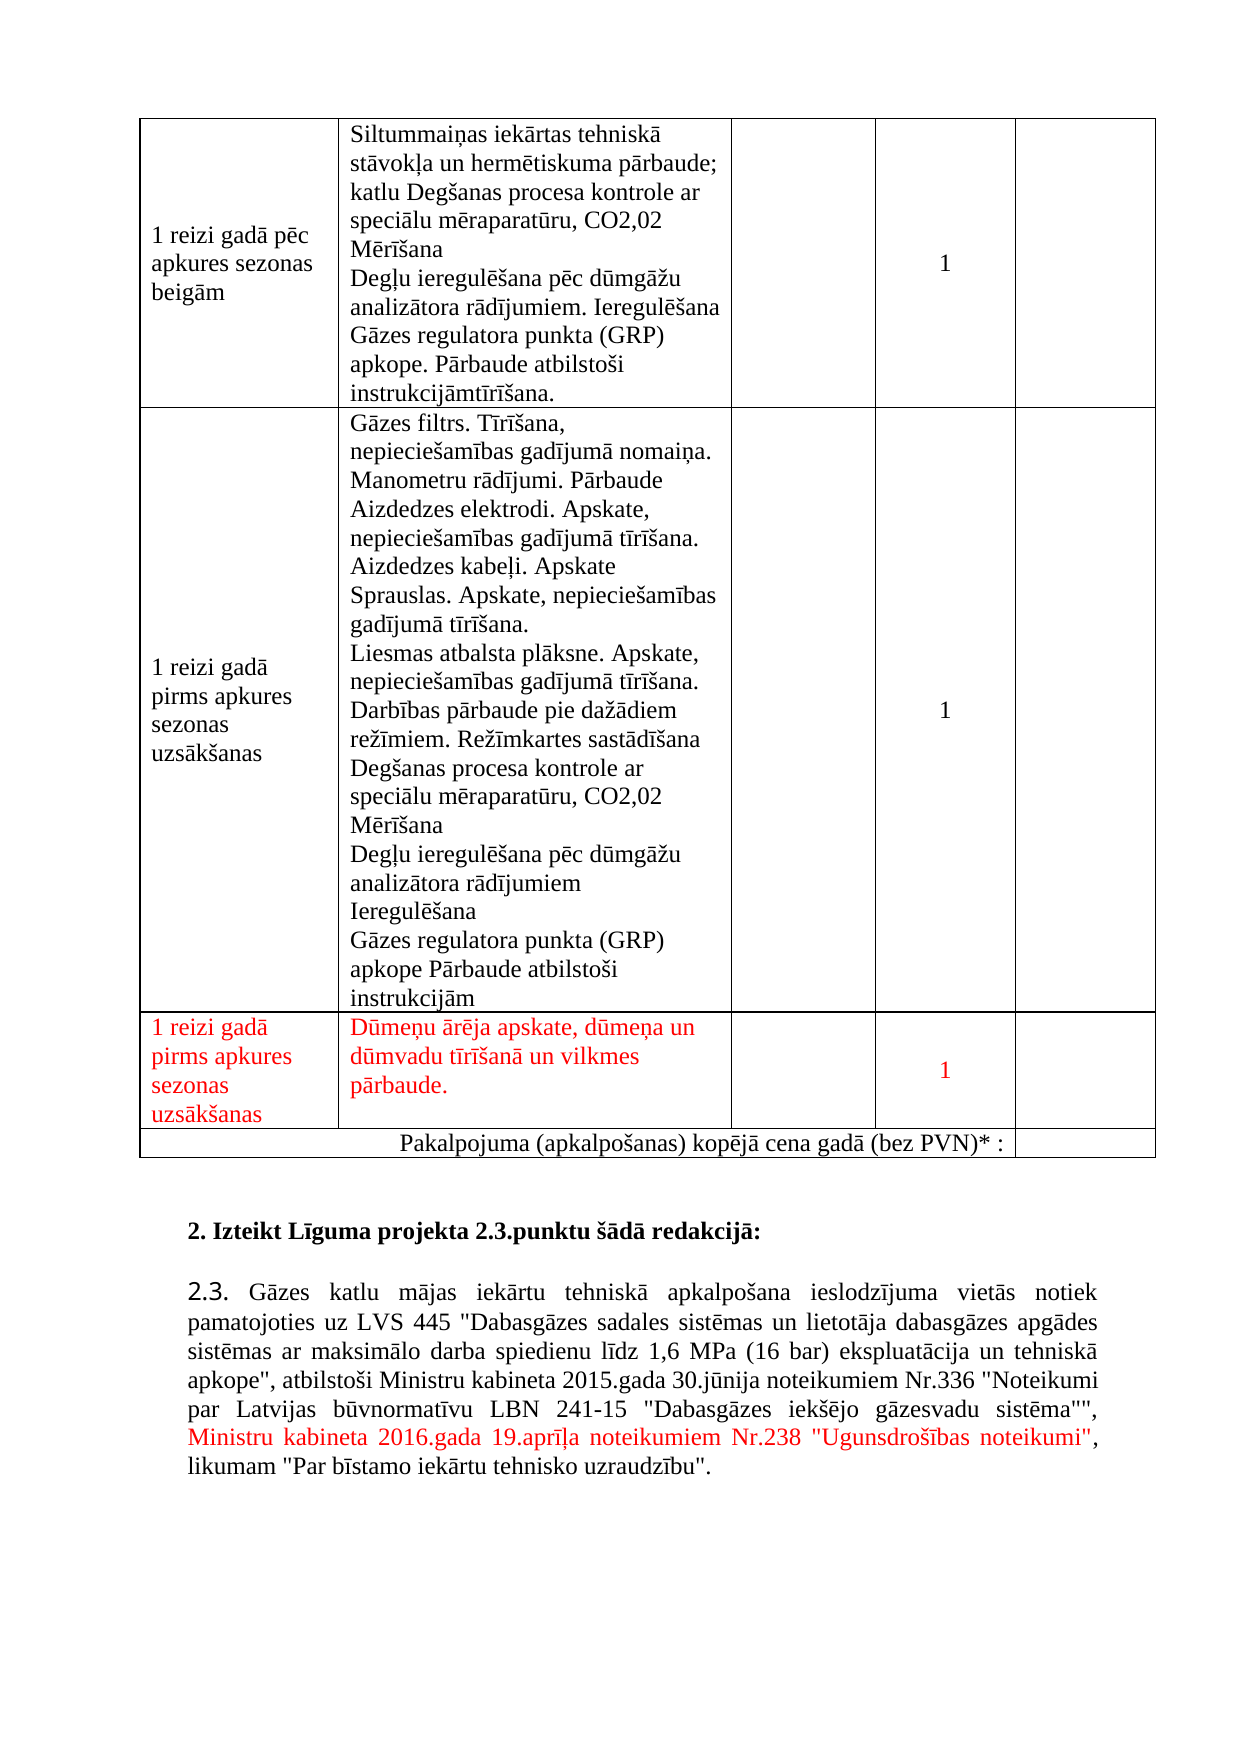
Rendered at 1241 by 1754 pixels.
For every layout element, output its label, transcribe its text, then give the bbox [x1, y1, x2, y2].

table_cell Siltummaiņas iekārtas tehniskā stāvokļa un hermētiskuma pārbaude; katlu Degšanas procesa kontrole ar speciālu mēraparatūru, CO2,02 Mērīšana Degļu ieregulēšana pēc dūmgāžu analizātora rādījumiem. Ieregulēšana Gāzes regulatora punkta (GRP) apkope. Pārbaude atbilstoši instrukcijāmtīrīšana. [339, 119, 731, 407]
table_cell Pakalpojuma (apkalpošanas) kopējā cena gadā (bez PVN)* : [141, 1129, 1015, 1157]
table_cell 1 [876, 1013, 1015, 1127]
text 2.3. Gāzes katlu mājas iekārtu tehniskā apkalpošana ieslodzījuma vietās notiek pamatojoties uz LVS 445 "Dabasgāzes sadales sistēmas un lietotāja dabasgāzes apgādes sistēmas ar maksimālo darba spiedienu līdz 1,6 MPa (16 bar) ekspluatācija un tehniskā apkope", atbilstoši Ministru kabineta 2015.gada 30.jūnija noteikumiem Nr.336 "Noteikumi par Latvijas būvnormatīvu LBN 241-15 "Dabasgāzes iekšējo gāzesvadu sistēma"", Ministru kabineta 2016.gada 19.aprīļa noteikumiem Nr.238 "Ugunsdrošības noteikumi", likumam "Par bīstamo iekārtu tehnisko uzraudzību". [187, 1273, 1098, 1480]
table_cell [732, 119, 875, 407]
table_cell 1 [876, 119, 1015, 407]
table_cell [1016, 119, 1155, 407]
table_cell Gāzes filtrs. Tīrīšana, nepieciešamības gadījumā nomaiņa. Manometru rādījumi. Pārbaude Aizdedzes elektrodi. Apskate, nepieciešamības gadījumā tīrīšana. Aizdedzes kabeļi. Apskate Sprauslas. Apskate, nepieciešamības gadījumā tīrīšana. Liesmas atbalsta plāksne. Apskate, nepieciešamības gadījumā tīrīšana. Darbības pārbaude pie dažādiem režīmiem. Režīmkartes sastādīšana Degšanas procesa kontrole ar speciālu mēraparatūru, CO2,02 Mērīšana Degļu ieregulēšana pēc dūmgāžu analizātora rādījumiem Ieregulēšana Gāzes regulatora punkta (GRP) apkope Pārbaude atbilstoši instrukcijām [339, 408, 731, 1011]
table_cell Dūmeņu ārēja apskate, dūmeņa un dūmvadu tīrīšanā un vilkmes pārbaude. [339, 1013, 731, 1127]
text 2. Izteikt Līguma projekta 2.3.punktu šādā redakcijā: [187, 1216, 1098, 1244]
table_cell 1 reizi gadā pēc apkures sezonas beigām [141, 119, 338, 407]
table_cell [1016, 408, 1155, 1011]
table_cell [732, 1013, 875, 1127]
table_cell 1 reizi gadā pirms apkures sezonas uzsākšanas [141, 1013, 338, 1127]
table_cell [1016, 1013, 1155, 1127]
table_cell 1 reizi gadā pirms apkures sezonas uzsākšanas [141, 408, 338, 1011]
table_cell [732, 408, 875, 1011]
table_cell [1016, 1129, 1155, 1157]
table_cell 1 [876, 408, 1015, 1011]
